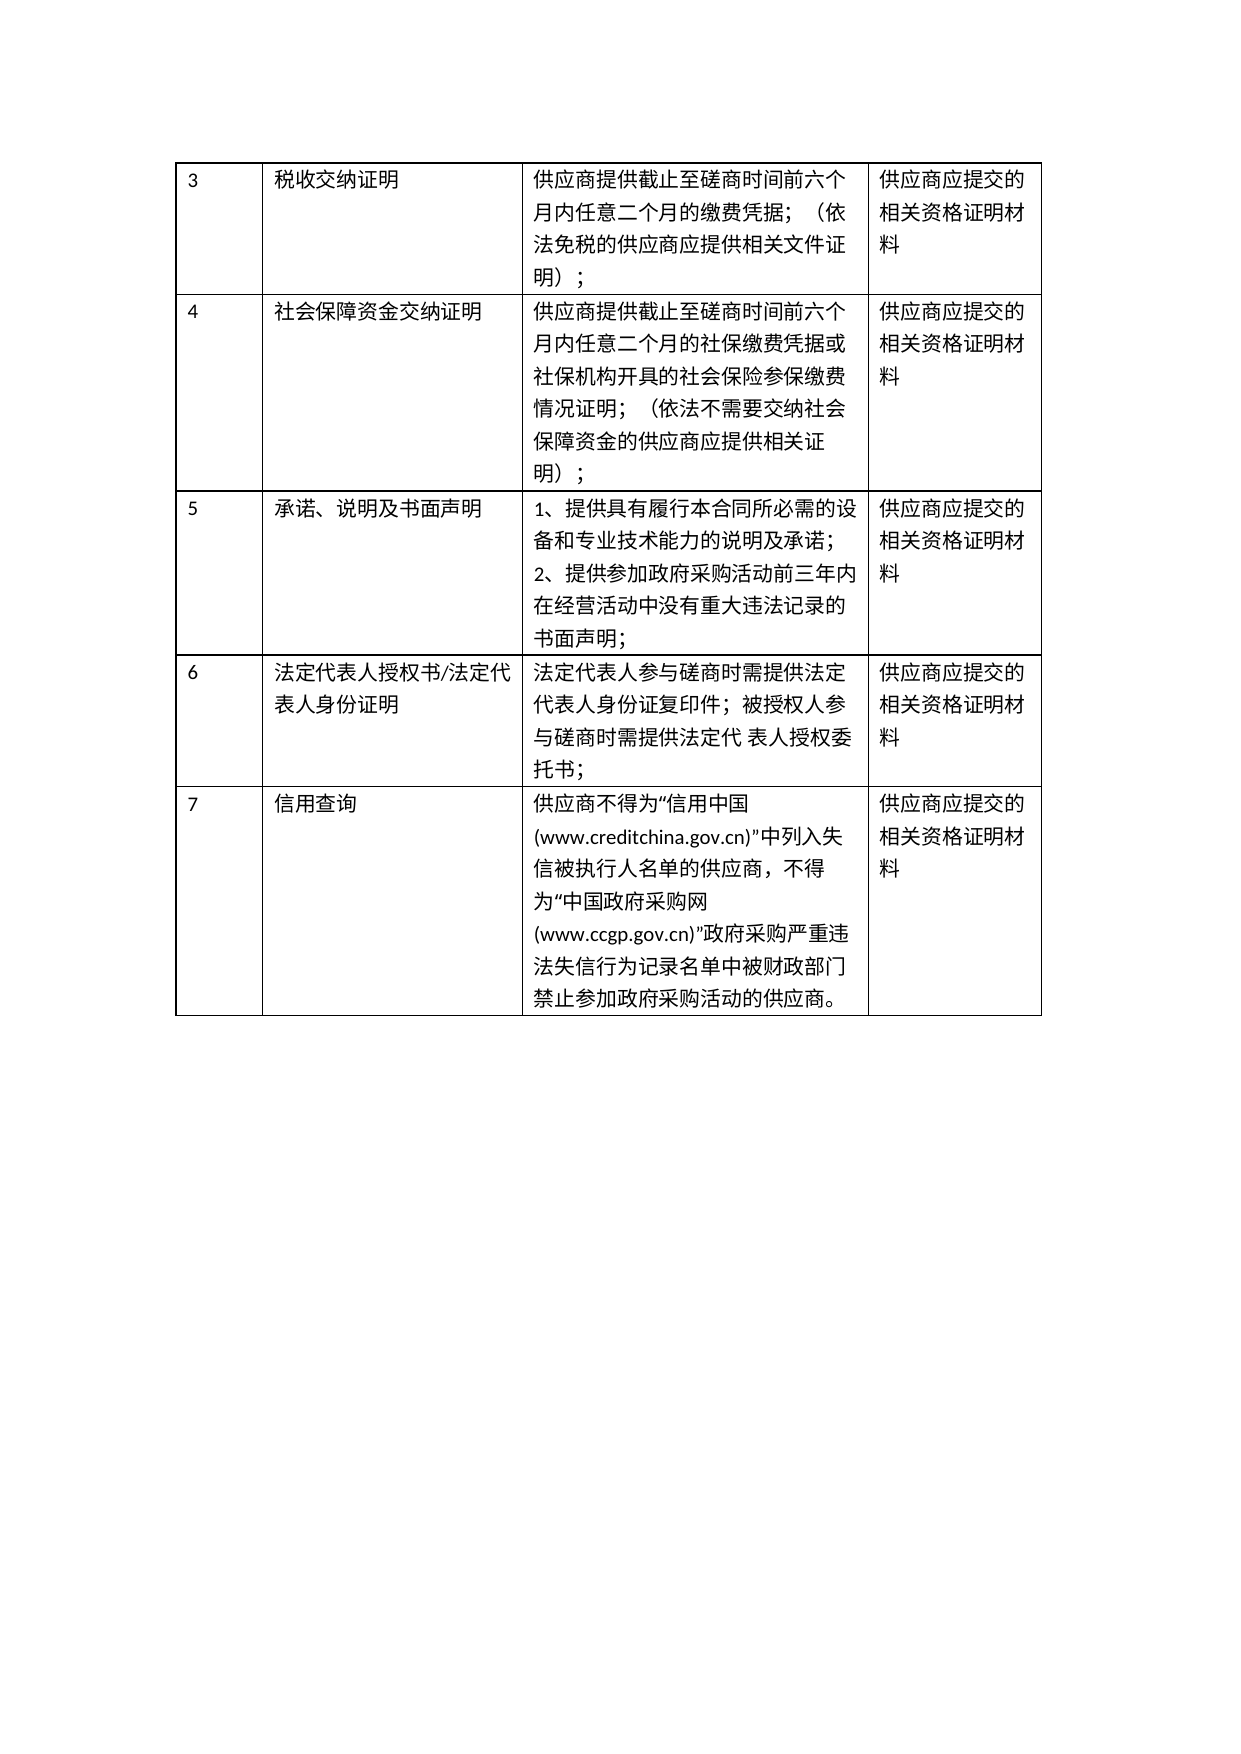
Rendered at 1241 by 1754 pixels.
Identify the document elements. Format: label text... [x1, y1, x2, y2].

table_cell 税收交纳证明 [263, 164, 522, 293]
table_cell 6 [177, 656, 262, 786]
table_cell 供应商应提交的相关资格证明材料 [869, 787, 1041, 1015]
table_cell 3 [177, 164, 262, 293]
table_cell 供应商提供截止至磋商时间前六个月内任意二个月的社保缴费凭据或社保机构开具的社会保险参保缴费情况证明；（依法不需要交纳社会保障资金的供应商应提供相关证明）； [523, 295, 868, 490]
table_cell 法定代表人参与磋商时需提供法定代表人身份证复印件；被授权人参与磋商时需提供法定代 表人授权委托书； [523, 656, 868, 786]
table_cell 法定代表人授权书/法定代表人身份证明 [263, 656, 522, 786]
table_cell 信用查询 [263, 787, 522, 1015]
table_cell 承诺、说明及书面声明 [263, 492, 522, 654]
table_cell 1、提供具有履行本合同所必需的设备和专业技术能力的说明及承诺； 2、提供参加政府采购活动前三年内在经营活动中没有重大违法记录的书面声明； [523, 492, 868, 654]
table_cell 供应商应提交的相关资格证明材料 [869, 492, 1041, 654]
table_cell 供应商应提交的相关资格证明材料 [869, 295, 1041, 490]
table_cell 供应商不得为“信用中国(www.creditchina.gov.cn)”中列入失信被执行人名单的供应商，不得为“中国政府采购网(www.ccgp.gov.cn)”政府采购严重违法失信行为记录名单中被财政部门禁止参加政府采购活动的供应商。 [523, 787, 868, 1015]
table_cell 供应商应提交的相关资格证明材料 [869, 164, 1041, 293]
table_cell 7 [177, 787, 262, 1015]
table_cell 供应商应提交的相关资格证明材料 [869, 656, 1041, 786]
table_cell 5 [177, 492, 262, 654]
table_cell 供应商提供截止至磋商时间前六个月内任意二个月的缴费凭据；（依法免税的供应商应提供相关文件证明）； [523, 164, 868, 293]
table_cell 4 [177, 295, 262, 490]
table_cell 社会保障资金交纳证明 [263, 295, 522, 490]
